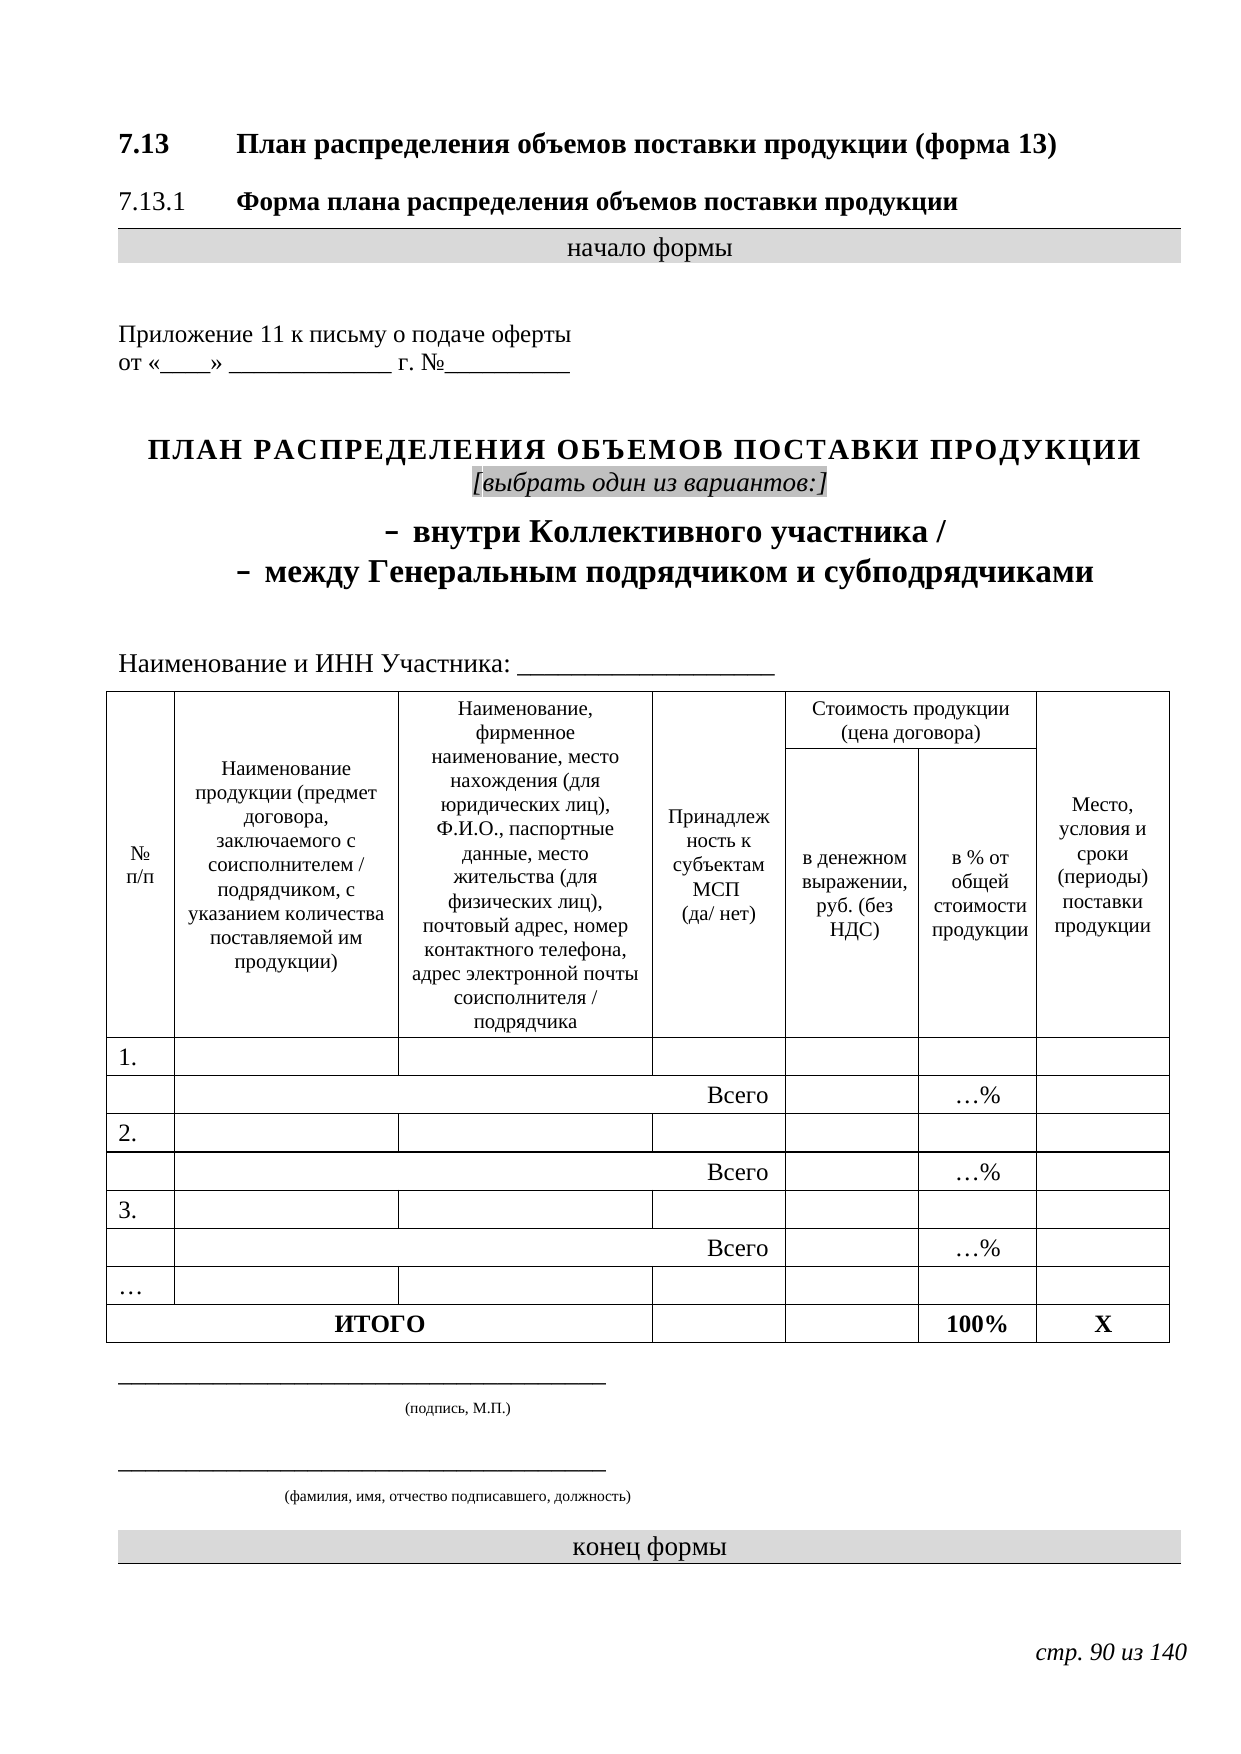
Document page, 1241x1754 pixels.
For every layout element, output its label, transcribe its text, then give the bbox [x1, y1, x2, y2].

table_cell …% [919, 1076, 1036, 1113]
text План распределения объемов поставки продукции [выбрать один из вариантов:] [118, 432, 1181, 497]
text Наименование и ИНН Участника: ___________________ [118, 647, 1181, 678]
table_cell [919, 1114, 1036, 1151]
table_cell [1037, 1076, 1169, 1113]
table_cell …% [919, 1153, 1036, 1189]
table_cell [175, 1191, 398, 1228]
table_cell [786, 1076, 918, 1113]
table_cell [175, 1038, 398, 1075]
table_cell [786, 1305, 918, 1342]
text (фамилия, имя, отчество подписавшего, должность) [118, 1487, 797, 1518]
table_cell [653, 1114, 785, 1151]
table_cell [1037, 1191, 1169, 1228]
table_header Принадлежность к субъектам МСП (да/ нет) [653, 692, 785, 1037]
text ____________________________________ [118, 1356, 1181, 1387]
table_cell [919, 1267, 1036, 1304]
table_cell [107, 1114, 174, 1151]
table_cell ИТОГО [107, 1305, 652, 1342]
table_header № п/п [107, 692, 174, 1037]
table_header Наименование, фирменное наименование, место нахождения (для юридических лиц), Ф.И.О., паспортные данные, место жительства (для физических лиц), почтовый адрес, номер контактного телефона, адрес электронной почты соисполнителя / подрядчика [399, 692, 652, 1037]
table_cell [399, 1191, 652, 1228]
list между Генеральным подрядчиком и субподрядчиками [148, 550, 1181, 591]
table_cell [107, 1038, 174, 1075]
table_cell [1037, 1153, 1169, 1189]
table_cell в денежном выражении, руб. (без НДС) [786, 749, 918, 1037]
table_cell [1037, 1038, 1169, 1075]
table_cell 100% [919, 1305, 1036, 1342]
table_cell [786, 1267, 918, 1304]
table_cell Х [1037, 1305, 1169, 1342]
table_cell [107, 1076, 174, 1113]
text Форма плана распределения объемов поставки продукции [118, 185, 1181, 216]
table_cell [107, 1153, 174, 1189]
table_cell Всего [175, 1229, 785, 1266]
table_cell [786, 1038, 918, 1075]
text ____________________________________ [118, 1443, 1181, 1474]
table_cell [786, 1191, 918, 1228]
table_cell [653, 1038, 785, 1075]
table_cell [786, 1153, 918, 1189]
table_cell [175, 1267, 398, 1304]
text начало формы [118, 229, 1181, 263]
table_cell Всего [175, 1153, 785, 1189]
table_cell [107, 1229, 174, 1266]
table_cell [653, 1191, 785, 1228]
table_cell [653, 1267, 785, 1304]
table_cell …% [919, 1229, 1036, 1266]
table_cell … [107, 1267, 174, 1304]
table_cell [1037, 1267, 1169, 1304]
table_header Место, условия и сроки (периоды) поставки продукции [1037, 692, 1169, 1037]
table_cell [399, 1038, 652, 1075]
table_header Стоимость продукции (цена договора) [786, 692, 1036, 748]
text конец формы [118, 1530, 1181, 1563]
table_header Наименование продукции (предмет договора, заключаемого с соисполнителем / подрядчиком, с указанием количества поставляемой им продукции) [175, 692, 398, 1037]
table_cell [1037, 1229, 1169, 1266]
list внутри Коллективного участника / [148, 509, 1181, 550]
text Приложение 11 к письму о подаче оферты от «____» _____________ г. №__________ [118, 319, 1181, 376]
table_cell [919, 1191, 1036, 1228]
table_cell [175, 1114, 398, 1151]
table_cell [919, 1038, 1036, 1075]
table_cell [399, 1114, 652, 1151]
text (подпись, М.П.) [118, 1399, 797, 1430]
table_cell [786, 1229, 918, 1266]
table_cell Всего [175, 1076, 785, 1113]
table_cell [1037, 1114, 1169, 1151]
table_cell в % от общей стоимости продукции [919, 749, 1036, 1037]
table_cell [653, 1305, 785, 1342]
table_cell [399, 1267, 652, 1304]
subtitle План распределения объемов поставки продукции (форма 13) [118, 126, 1181, 160]
table_cell [107, 1191, 174, 1228]
table_cell [786, 1114, 918, 1151]
